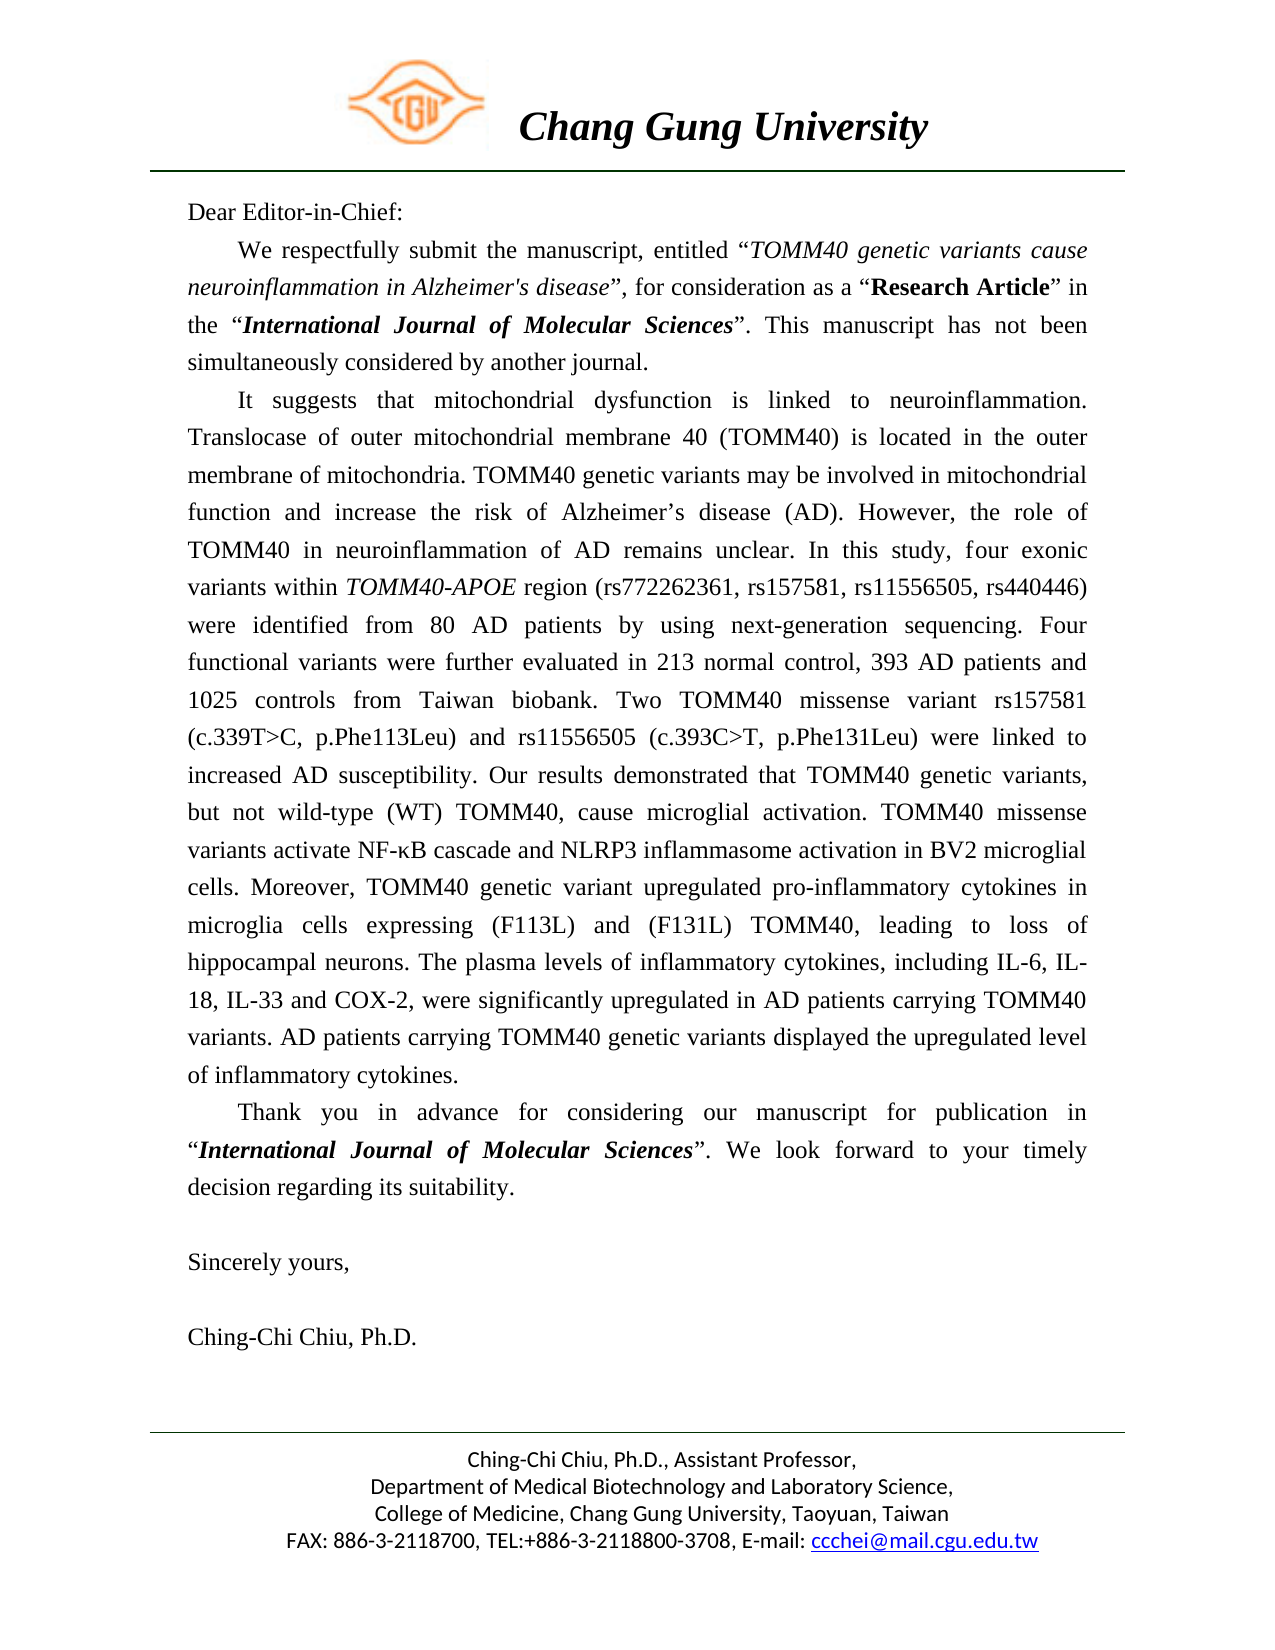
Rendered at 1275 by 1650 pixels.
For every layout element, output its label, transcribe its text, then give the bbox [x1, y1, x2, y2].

text We respectfully submit the manuscript, entitled “TOMM40 genetic variants cause neuroinflammation in Alzheimer's disease”, for consideration as a “Research Article” in the “International Journal of Molecular Sciences”. This manuscript has not been simultaneously considered by another journal. [187, 230, 1088, 380]
text Dear Editor-in-Chief: [187, 193, 1088, 230]
text Ching-Chi Chiu, Ph.D. [187, 1318, 1088, 1355]
text Thank you in advance for considering our manuscript for publication in “International Journal of Molecular Sciences”. We look forward to your timely decision regarding its suitability. [187, 1093, 1088, 1205]
text It suggests that mitochondrial dysfunction is linked to neuroinflammation. Translocase of outer mitochondrial membrane 40 (TOMM40) is located in the outer membrane of mitochondria. TOMM40 genetic variants may be involved in mitochondrial function and increase the risk of Alzheimer’s disease (AD). However, the role of TOMM40 in neuroinflammation of AD remains unclear. In this study, four exonic variants within TOMM40-APOE region (rs772262361, rs157581, rs11556505, rs440446) were identified from 80 AD patients by using next-generation sequencing. Four functional variants were further evaluated in 213 normal control, 393 AD patients and 1025 controls from Taiwan biobank. Two TOMM40 missense variant rs157581 (c.339T>C, p.Phe113Leu) and rs11556505 (c.393C>T, p.Phe131Leu) were linked to increased AD susceptibility. Our results demonstrated that TOMM40 genetic variants, but not wild-type (WT) TOMM40, cause microglial activation. TOMM40 missense variants activate NF-κB cascade and NLRP3 inflammasome activation in BV2 microglial cells. Moreover, TOMM40 genetic variant upregulated pro-inflammatory cytokines in microglia cells expressing (F113L) and (F131L) TOMM40, leading to loss of hippocampal neurons. The plasma levels of inflammatory cytokines, including IL-6, IL-18, IL-33 and COX-2, were significantly upregulated in AD patients carrying TOMM40 variants. AD patients carrying TOMM40 genetic variants displayed the upregulated level of inflammatory cytokines. [187, 488, 1088, 1093]
text Sincerely yours, [187, 1243, 1088, 1280]
picture [334, 56, 489, 151]
